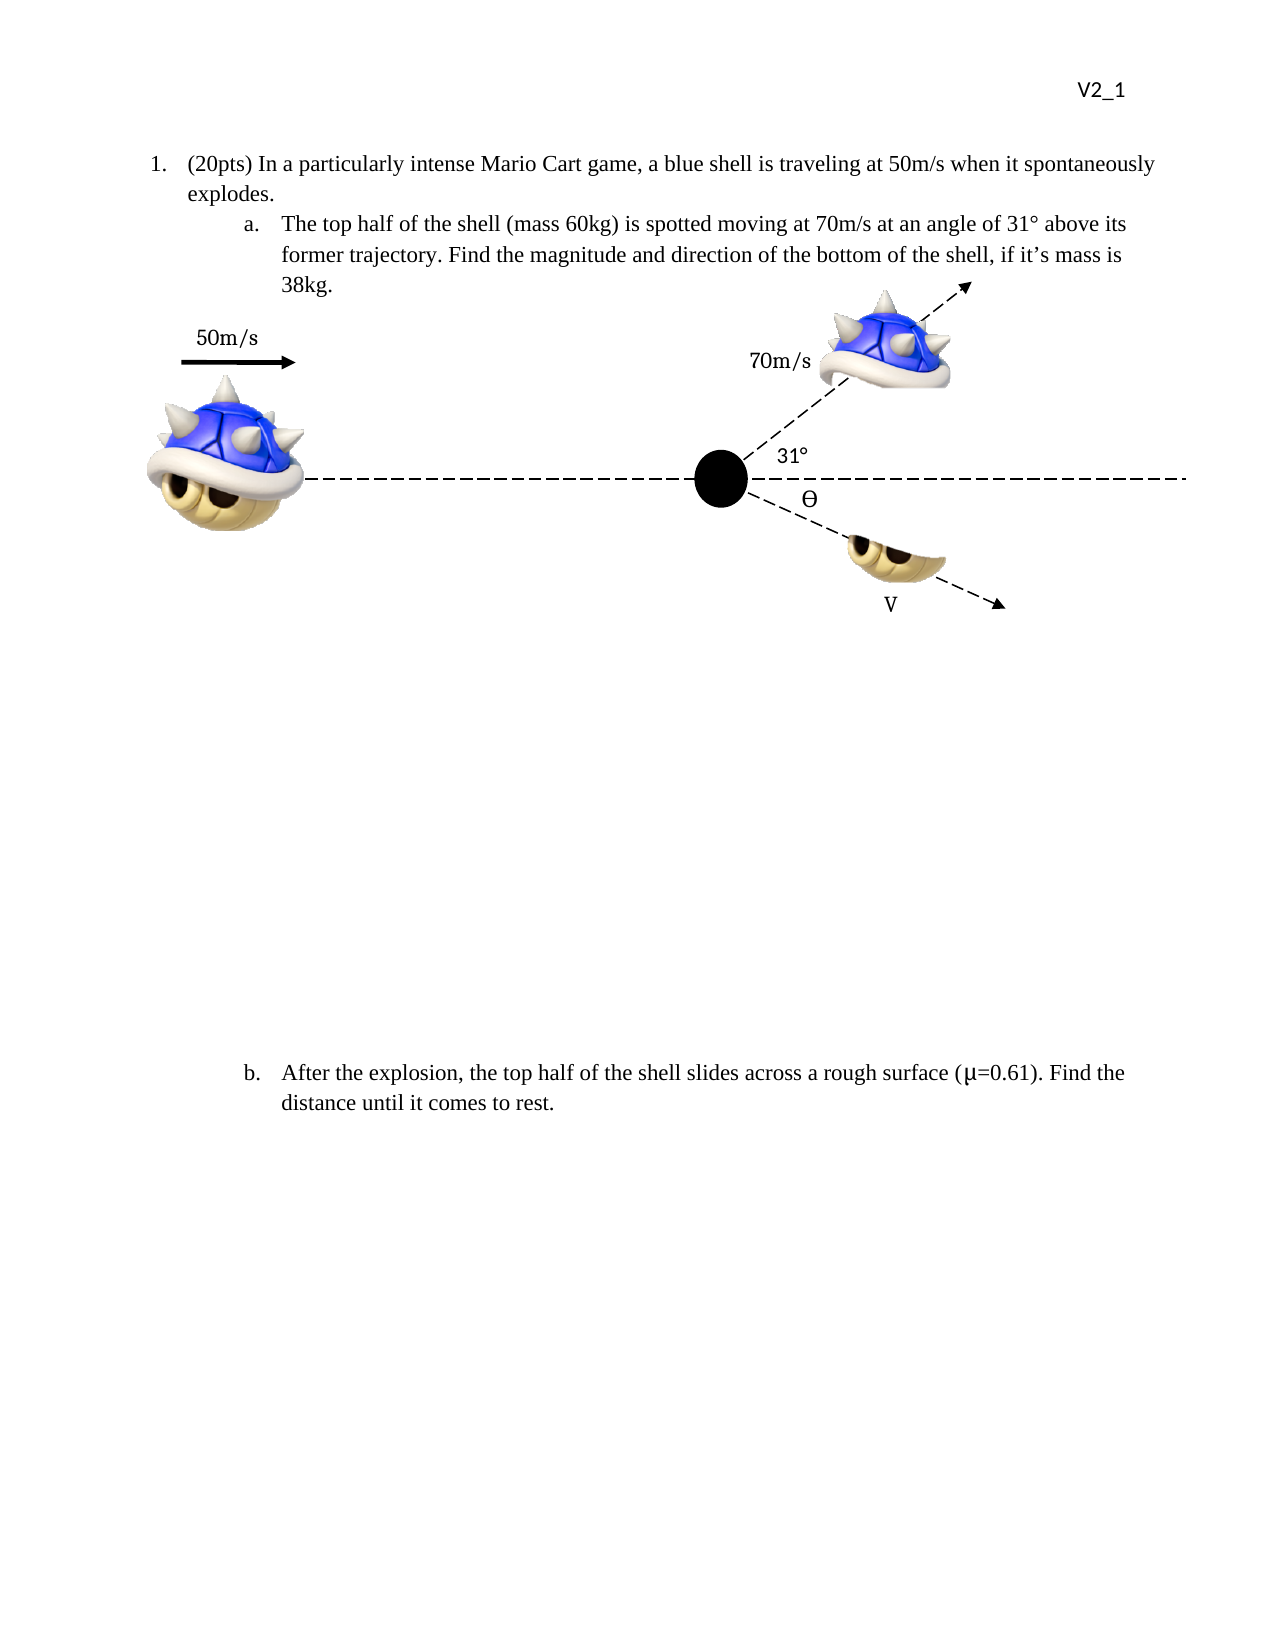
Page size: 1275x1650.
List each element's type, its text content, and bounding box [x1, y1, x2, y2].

list After the explosion, the top half of the shell slides across a rough surface (μ=0.61). Find the distance until it comes to rest. [244, 1058, 1162, 1148]
picture [819, 290, 951, 398]
list The top half of the shell (mass 60kg) is spotted moving at 70m/s at an angle of 31° above its former trajectory. Find the magnitude and direction of the bottom of the shell, if it’s mass is 38kg. [244, 210, 1162, 1054]
list (20pts) In a particularly intense Mario Cart game, a blue shell is traveling at 50m/s when it spontaneously explodes. [150, 150, 1162, 207]
picture [147, 375, 304, 531]
picture [835, 530, 966, 583]
